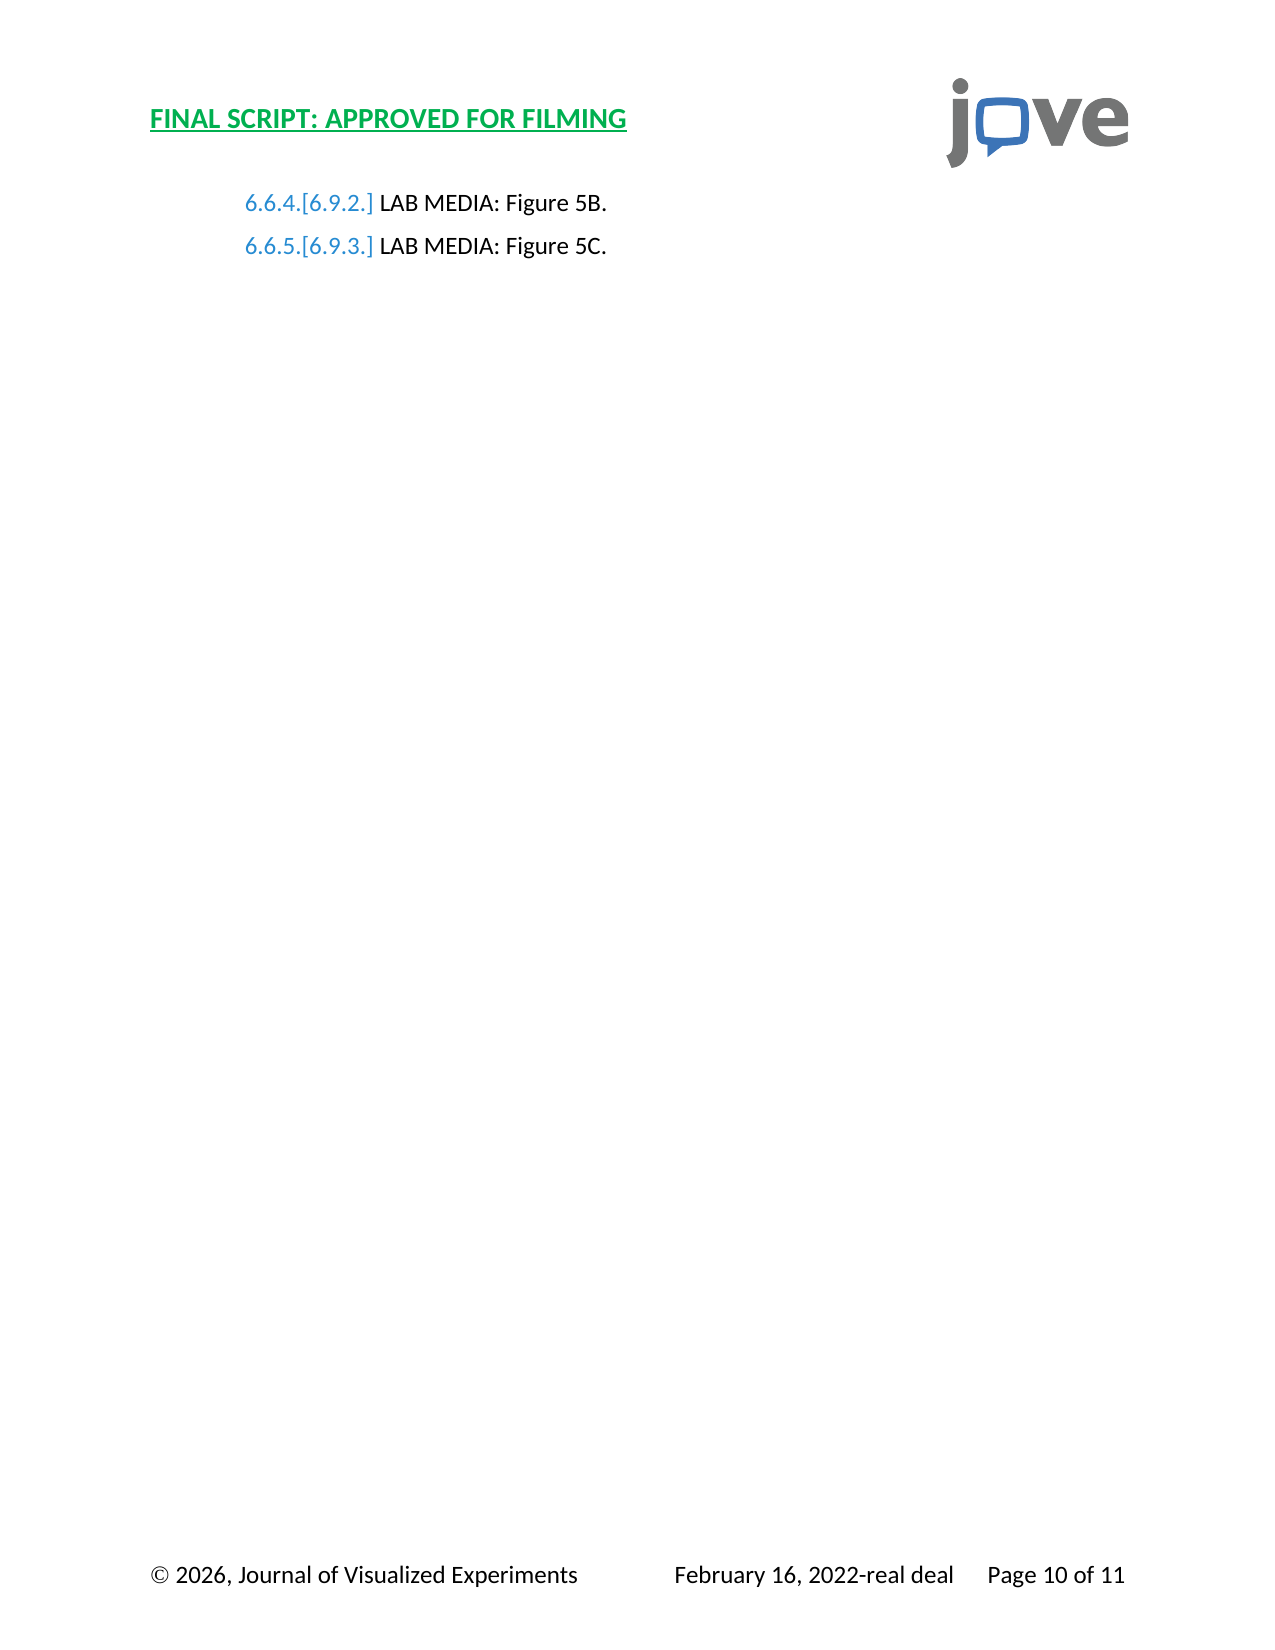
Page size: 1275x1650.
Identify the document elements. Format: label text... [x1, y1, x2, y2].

list LAB MEDIA: Figure 5B. [244, 187, 1125, 218]
list LAB MEDIA: Figure 5C. [244, 231, 1125, 261]
picture [946, 78, 1129, 168]
